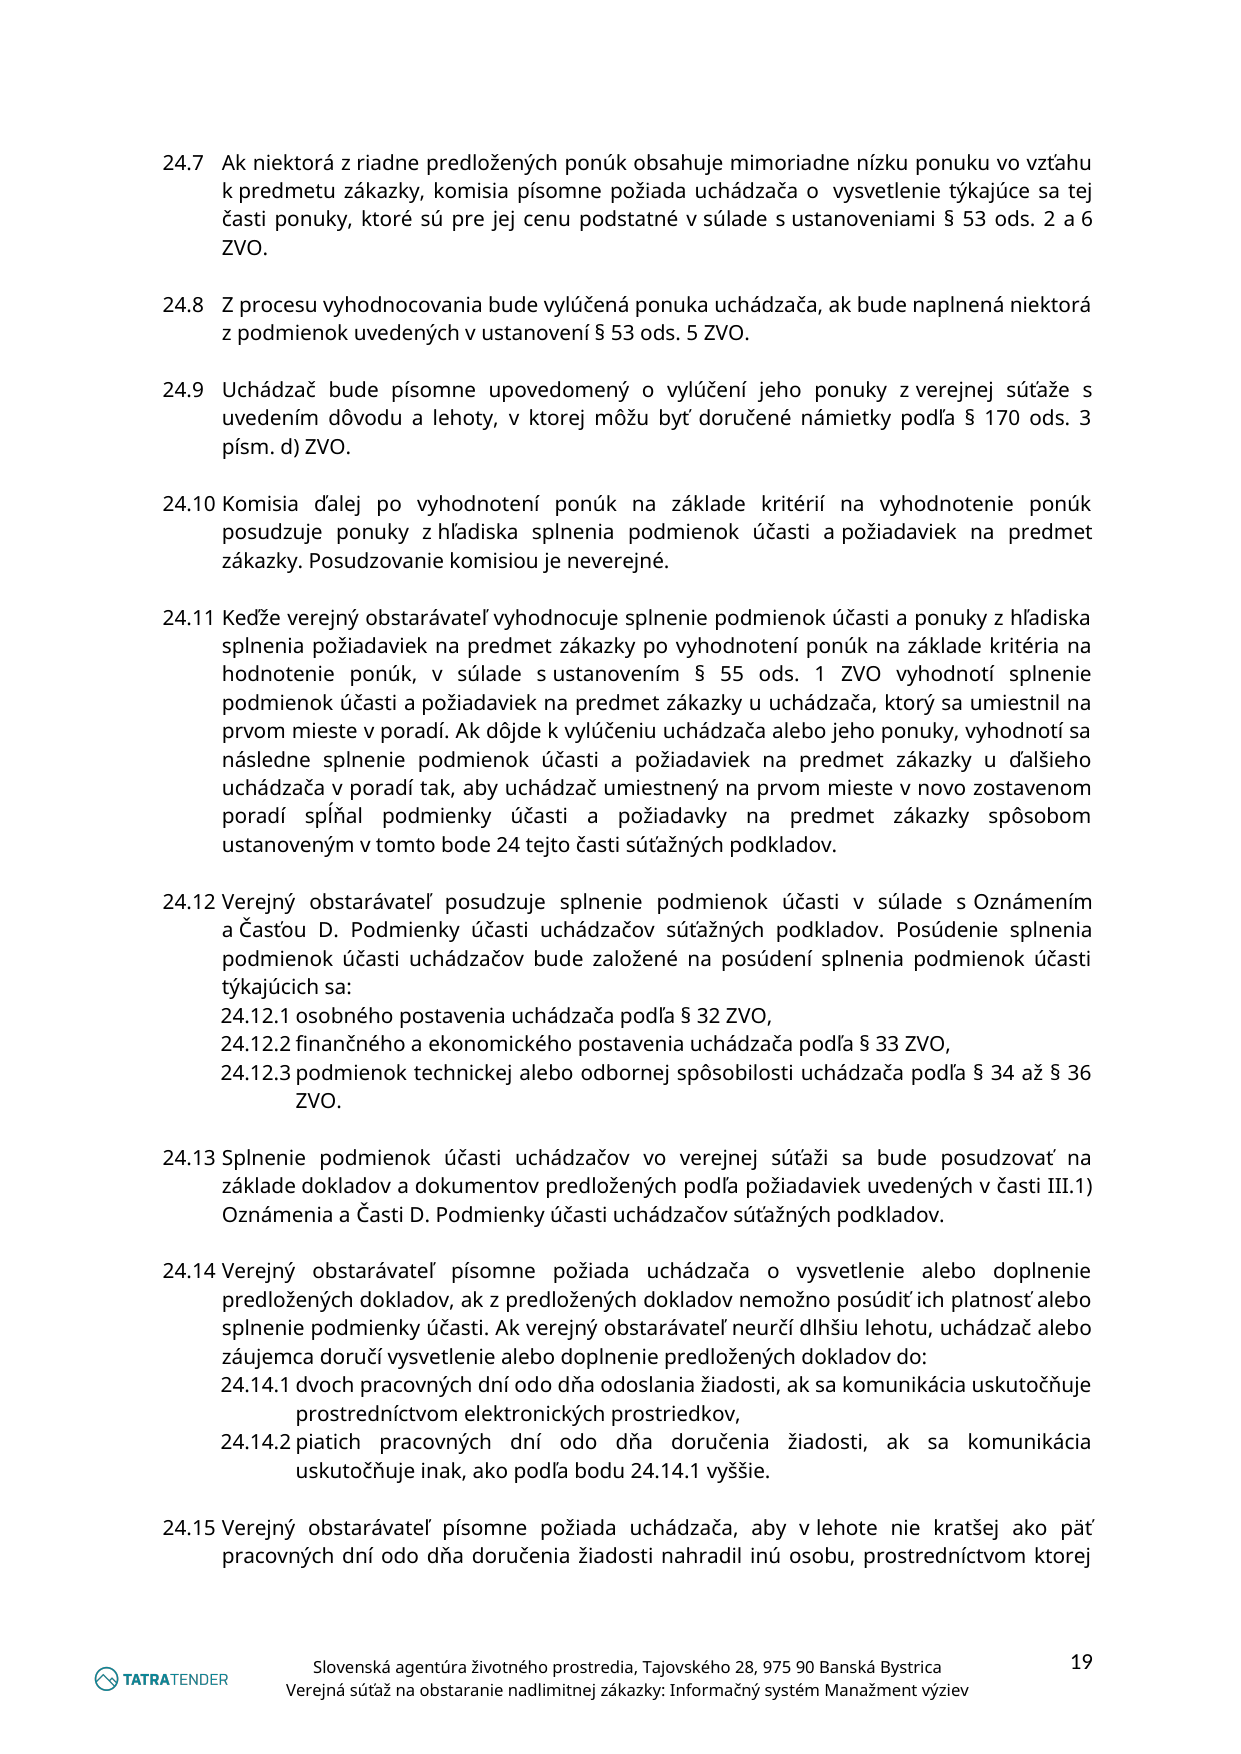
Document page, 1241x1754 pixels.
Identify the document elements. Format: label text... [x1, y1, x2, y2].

subtitle Uchádzač bude písomne upovedomený o vylúčení jeho ponuky z verejnej súťaže s uvedením dôvodu a lehoty, v ktorej môžu byť doručené námietky podľa § 170 ods. 3 písm. d) ZVO. [162, 375, 1093, 460]
subtitle Z procesu vyhodnocovania bude vylúčená ponuka uchádzača, ak bude naplnená niektorá z podmienok uvedených v ustanovení § 53 ods. 5 ZVO. [162, 290, 1093, 347]
subtitle Ak niektorá z riadne predložených ponúk obsahuje mimoriadne nízku ponuku vo vzťahu k predmetu zákazky, komisia písomne požiada uchádzača o vysvetlenie týkajúce sa tej časti ponuky, ktoré sú pre jej cenu podstatné v súlade s ustanoveniami § 53 ods. 2 a 6 ZVO. [162, 148, 1093, 261]
subtitle dvoch pracovných dní odo dňa odoslania žiadosti, ak sa komunikácia uskutočňuje prostredníctvom elektronických prostriedkov, [220, 1370, 1093, 1427]
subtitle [162, 1513, 1093, 1569]
subtitle Komisia ďalej po vyhodnotení ponúk na základe kritérií na vyhodnotenie ponúk posudzuje ponuky z hľadiska splnenia podmienok účasti a požiadaviek na predmet zákazky. Posudzovanie komisiou je neverejné. [162, 489, 1093, 574]
subtitle finančného a ekonomického postavenia uchádzača podľa § 33 ZVO, [220, 1029, 1093, 1058]
picture [92, 1655, 239, 1700]
subtitle osobného postavenia uchádzača podľa § 32 ZVO, [220, 1001, 1093, 1029]
subtitle piatich pracovných dní odo dňa doručenia žiadosti, ak sa komunikácia uskutočňuje inak, ako podľa bodu 24.14.1 vyššie. [220, 1427, 1093, 1484]
subtitle Verejný obstarávateľ posudzuje splnenie podmienok účasti v súlade s Oznámením a Časťou D. Podmienky účasti uchádzačov súťažných podkladov. Posúdenie splnenia podmienok účasti uchádzačov bude založené na posúdení splnenia podmienok účasti týkajúcich sa: [162, 887, 1093, 1001]
subtitle podmienok technickej alebo odbornej spôsobilosti uchádzača podľa § 34 až § 36 ZVO. [220, 1058, 1093, 1114]
subtitle Keďže verejný obstarávateľ vyhodnocuje splnenie podmienok účasti a ponuky z hľadiska splnenia požiadaviek na predmet zákazky po vyhodnotení ponúk na základe kritéria na hodnotenie ponúk, v súlade s ustanovením § 55 ods. 1 ZVO vyhodnotí splnenie podmienok účasti a požiadaviek na predmet zákazky u uchádzača, ktorý sa umiestnil na prvom mieste v poradí. Ak dôjde k vylúčeniu uchádzača alebo jeho ponuky, vyhodnotí sa následne splnenie podmienok účasti a požiadaviek na predmet zákazky u ďalšieho uchádzača v poradí tak, aby uchádzač umiestnený na prvom mieste v novo zostavenom poradí spĺňal podmienky účasti a požiadavky na predmet zákazky spôsobom ustanoveným v tomto bode 24 tejto časti súťažných podkladov. [162, 603, 1093, 858]
subtitle Verejný obstarávateľ písomne požiada uchádzača o vysvetlenie alebo doplnenie predložených dokladov, ak z predložených dokladov nemožno posúdiť ich platnosť alebo splnenie podmienky účasti. Ak verejný obstarávateľ neurčí dlhšiu lehotu, uchádzač alebo záujemca doručí vysvetlenie alebo doplnenie predložených dokladov do: [162, 1257, 1093, 1370]
subtitle Splnenie podmienok účasti uchádzačov vo verejnej súťaži sa bude posudzovať na základe dokladov a dokumentov predložených podľa požiadaviek uvedených v časti III.1) Oznámenia a Časti D. Podmienky účasti uchádzačov súťažných podkladov. [162, 1143, 1093, 1228]
